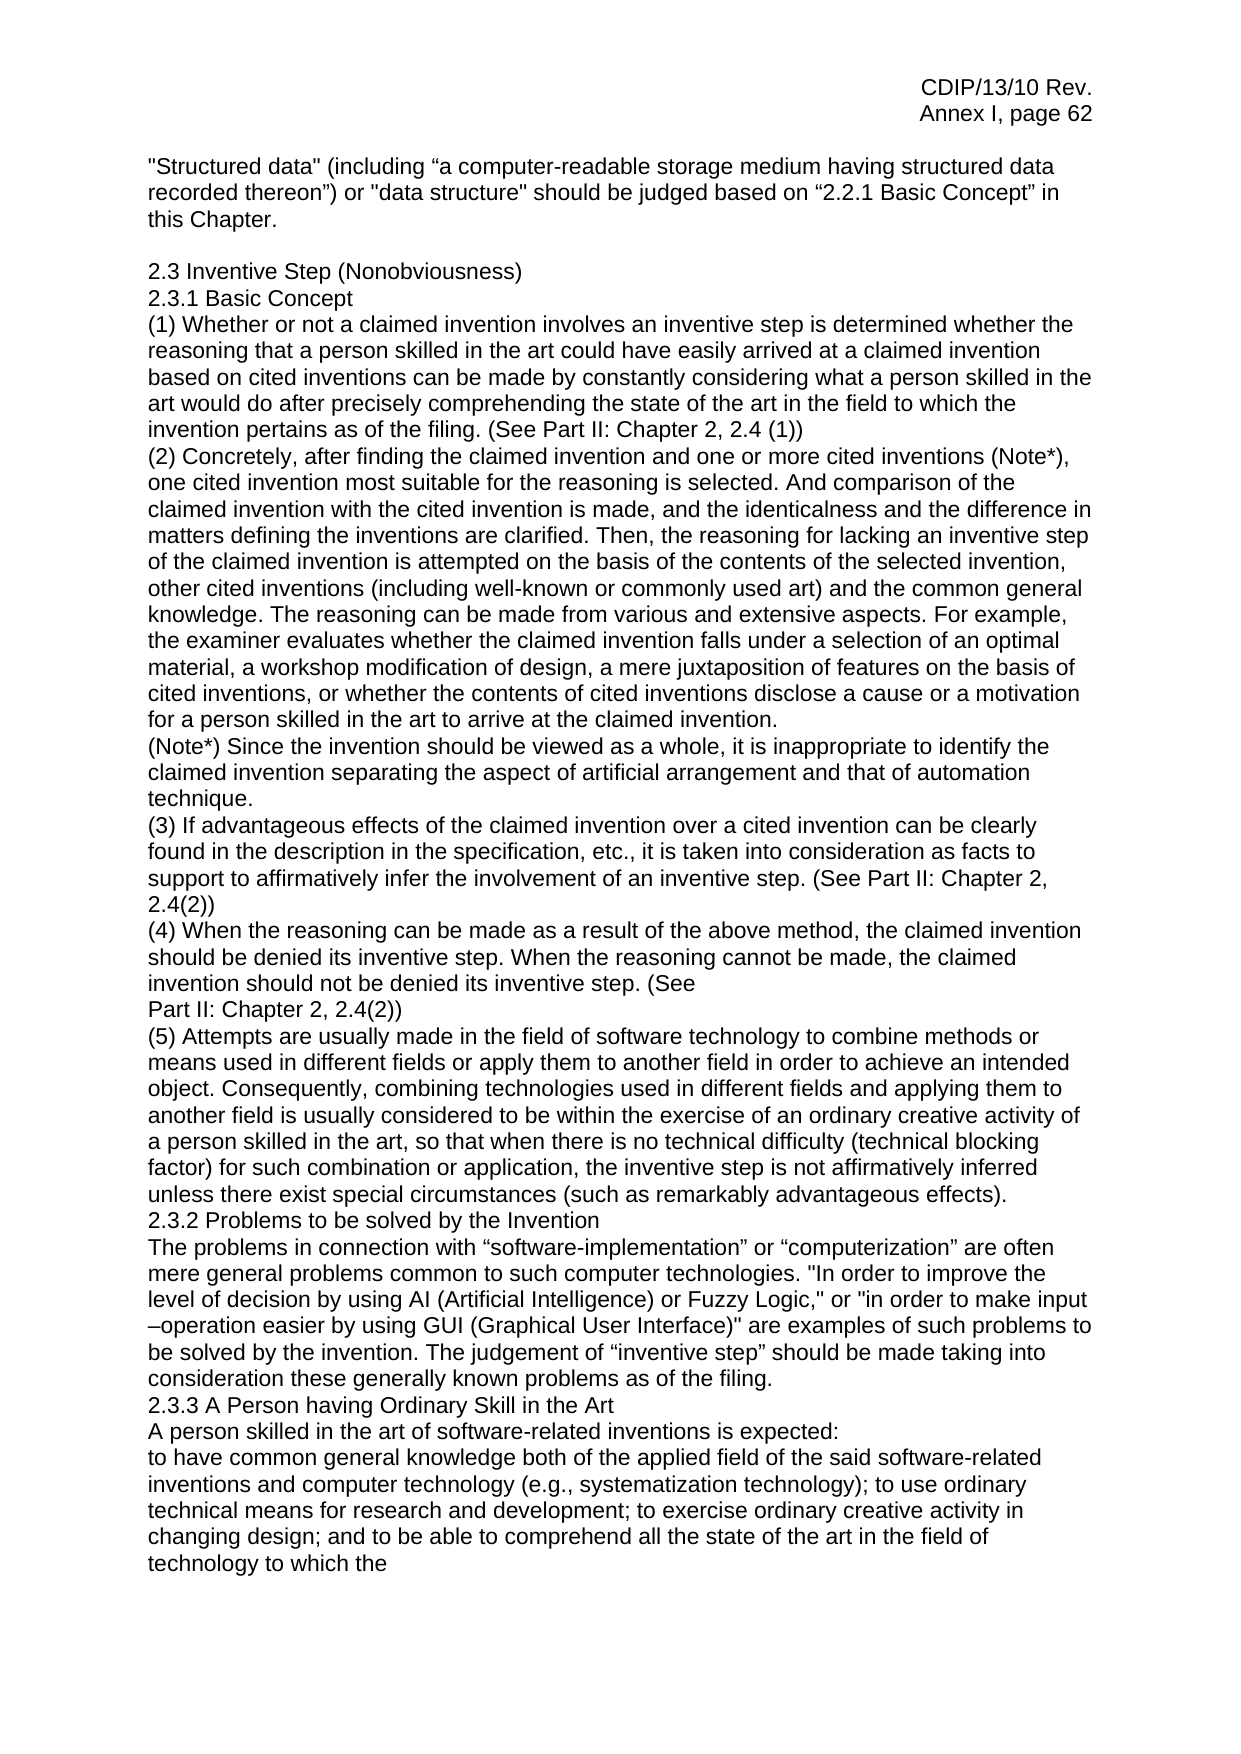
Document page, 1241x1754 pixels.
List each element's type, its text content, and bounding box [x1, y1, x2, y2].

text 2.3.3 A Person having Ordinary Skill in the Art [148, 1392, 1093, 1418]
text (1) Whether or not a claimed invention involves an inventive step is determined whether the reasoning that a person skilled in the art could have easily arrived at a claimed invention based on cited inventions can be made by constantly considering what a person skilled in the art would do after precisely comprehending the state of the art in the field to which the invention pertains as of the filing. (See Part II: Chapter 2, 2.4 (1)) [148, 311, 1093, 443]
text (3) If advantageous effects of the claimed invention over a cited invention can be clearly found in the description in the specification, etc., it is taken into consideration as facts to support to affirmatively infer the involvement of an inventive step. (See Part II: Chapter 2, 2.4(2)) [148, 812, 1093, 917]
text (2) Concretely, after finding the claimed invention and one or more cited inventions (Note*), one cited invention most suitable for the reasoning is selected. And comparison of the claimed invention with the cited invention is made, and the identicalness and the difference in matters defining the inventions are clarified. Then, the reasoning for lacking an inventive step of the claimed invention is attempted on the basis of the contents of the selected invention, other cited inventions (including well-known or commonly used art) and the common general knowledge. The reasoning can be made from various and extensive aspects. For example, the examiner evaluates whether the claimed invention falls under a selection of an optimal material, a workshop modification of design, a mere juxtaposition of features on the basis of cited inventions, or whether the contents of cited inventions disclose a cause or a motivation for a person skilled in the art to arrive at the claimed invention. [148, 443, 1093, 733]
text (5) Attempts are usually made in the field of software technology to combine methods or means used in different fields or apply them to another field in order to achieve an intended object. Consequently, combining technologies used in different fields and applying them to another field is usually considered to be within the exercise of an ordinary creative activity of a person skilled in the art, so that when there is no technical difficulty (technical blocking factor) for such combination or application, the inventive step is not affirmatively inferred unless there exist special circumstances (such as remarkably advantageous effects). [148, 1023, 1093, 1207]
text 2.3 Inventive Step (Nonobviousness) [148, 258, 1093, 285]
text The problems in connection with “software-implementation” or “computerization” are often mere general problems common to such computer technologies. "In order to improve the level of decision by using AI (Artificial Intelligence) or Fuzzy Logic," or "in order to make input –operation easier by using GUI (Graphical User Interface)" are examples of such problems to be solved by the invention. The judgement of “inventive step” should be made taking into consideration these generally known problems as of the filing. [148, 1233, 1093, 1392]
text 2.3.2 Problems to be solved by the Invention [148, 1207, 1093, 1233]
text Part II: Chapter 2, 2.4(2)) [148, 996, 1093, 1023]
text (Note*) Since the invention should be viewed as a whole, it is inappropriate to identify the claimed invention separating the aspect of artificial arrangement and that of automation technique. [148, 733, 1093, 812]
text (4) When the reasoning can be made as a result of the above method, the claimed invention should be denied its inventive step. When the reasoning cannot be made, the claimed invention should not be denied its inventive step. (See [148, 917, 1093, 996]
text to have common general knowledge both of the applied field of the said software-related inventions and computer technology (e.g., systematization technology); to use ordinary technical means for research and development; to exercise ordinary creative activity in changing design; and to be able to comprehend all the state of the art in the field of technology to which the [148, 1444, 1093, 1576]
text A person skilled in the art of software-related inventions is expected: [148, 1418, 1093, 1444]
text "Structured data" (including “a computer-readable storage medium having structured data recorded thereon”) or "data structure" should be judged based on “2.2.1 Basic Concept” in this Chapter. [148, 153, 1093, 232]
text 2.3.1 Basic Concept [148, 285, 1093, 311]
